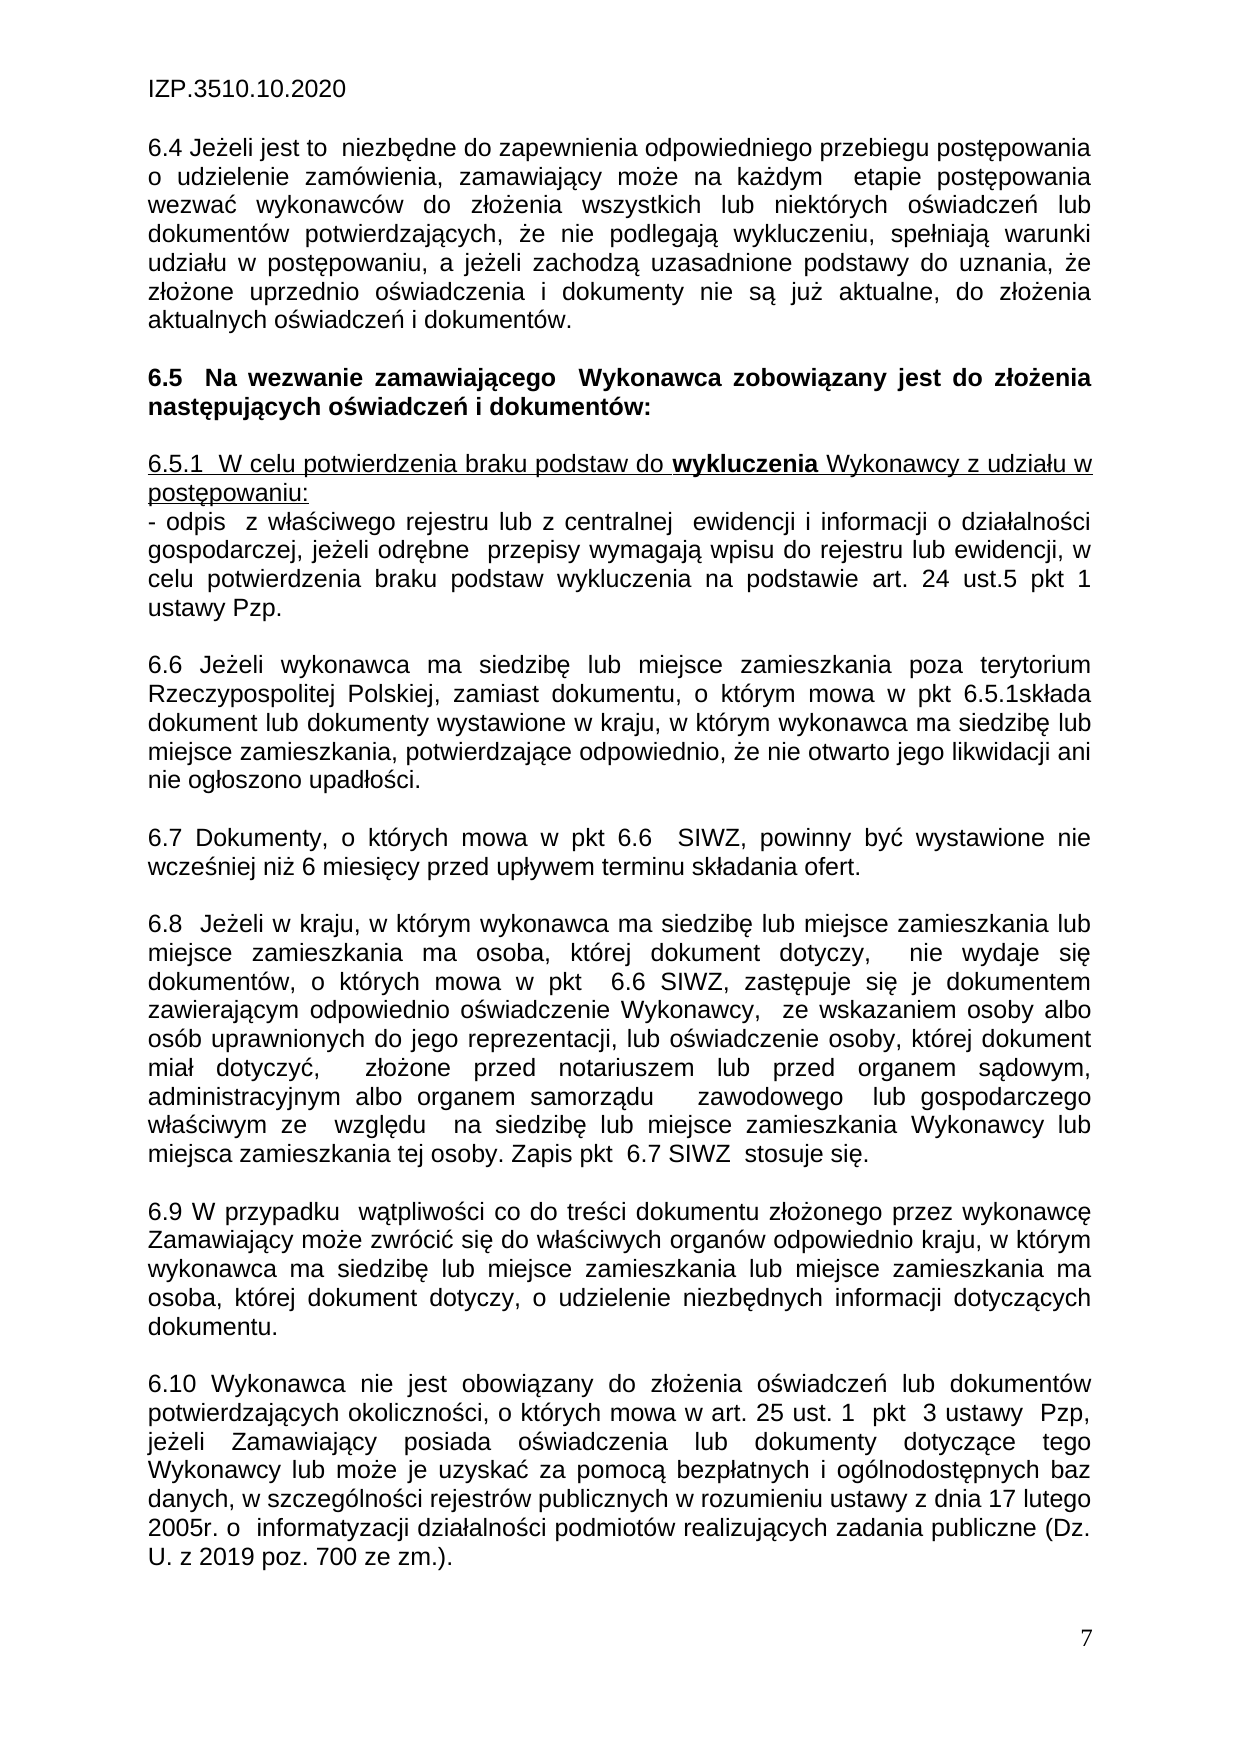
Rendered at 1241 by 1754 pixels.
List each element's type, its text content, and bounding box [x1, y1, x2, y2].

text - odpis z właściwego rejestru lub z centralnej ewidencji i informacji o działalności gospodarczej, jeżeli odrębne przepisy wymagają wpisu do rejestru lub ewidencji, w celu potwierdzenia braku podstaw wykluczenia na podstawie art. 24 ust.5 pkt 1 ustawy Pzp. [148, 507, 1093, 622]
text 6.8 Jeżeli w kraju, w którym wykonawca ma siedzibę lub miejsce zamieszkania lub miejsce zamieszkania ma osoba, której dokument dotyczy, nie wydaje się dokumentów, o których mowa w pkt 6.6 SIWZ, zastępuje się je dokumentem zawierającym odpowiednio oświadczenie Wykonawcy, ze wskazaniem osoby albo osób uprawnionych do jego reprezentacji, lub oświadczenie osoby, której dokument miał dotyczyć, złożone przed notariuszem lub przed organem sądowym, administracyjnym albo organem samorządu zawodowego lub gospodarczego właściwym ze względu na siedzibę lub miejsce zamieszkania Wykonawcy lub miejsca zamieszkania tej osoby. Zapis pkt 6.7 SIWZ stosuje się. [148, 909, 1093, 1168]
text 6.5 Na wezwanie zamawiającego Wykonawca zobowiązany jest do złożenia następujących oświadczeń i dokumentów: [148, 363, 1093, 420]
text 6.10 Wykonawca nie jest obowiązany do złożenia oświadczeń lub dokumentów potwierdzających okoliczności, o których mowa w art. 25 ust. 1 pkt 3 ustawy Pzp, jeżeli Zamawiający posiada oświadczenia lub dokumenty dotyczące tego Wykonawcy lub może je uzyskać za pomocą bezpłatnych i ogólnodostępnych baz danych, w szczególności rejestrów publicznych w rozumieniu ustawy z dnia 17 lutego 2005r. o informatyzacji działalności podmiotów realizujących zadania publiczne (Dz. U. z 2019 poz. 700 ze zm.). [148, 1369, 1093, 1570]
text 6.5.1 W celu potwierdzenia braku podstaw do wykluczenia Wykonawcy z udziału w postępowaniu: [148, 475, 1093, 507]
text 6.6 Jeżeli wykonawca ma siedzibę lub miejsce zamieszkania poza terytorium Rzeczypospolitej Polskiej, zamiast dokumentu, o którym mowa w pkt 6.5.1składa dokument lub dokumenty wystawione w kraju, w którym wykonawca ma siedzibę lub miejsce zamieszkania, potwierdzające odpowiednio, że nie otwarto jego likwidacji ani nie ogłoszono upadłości. [148, 650, 1093, 794]
text 6.4 Jeżeli jest to niezbędne do zapewnienia odpowiedniego przebiegu postępowania o udzielenie zamówienia, zamawiający może na każdym etapie postępowania wezwać wykonawców do złożenia wszystkich lub niektórych oświadczeń lub dokumentów potwierdzających, że nie podlegają wykluczeniu, spełniają warunki udziału w postępowaniu, a jeżeli zachodzą uzasadnione podstawy do uznania, że złożone uprzednio oświadczenia i dokumenty nie są już aktualne, do złożenia aktualnych oświadczeń i dokumentów. [148, 133, 1093, 334]
text 6.5.1 W celu potwierdzenia braku podstaw do wykluczenia Wykonawcy z udziału w postępowaniu: [148, 449, 1093, 474]
text 6.9 W przypadku wątpliwości co do treści dokumentu złożonego przez wykonawcę Zamawiający może zwrócić się do właściwych organów odpowiednio kraju, w którym wykonawca ma siedzibę lub miejsce zamieszkania lub miejsce zamieszkania ma osoba, której dokument dotyczy, o udzielenie niezbędnych informacji dotyczących dokumentu. [148, 1197, 1093, 1340]
text 6.7 Dokumenty, o których mowa w pkt 6.6 SIWZ, powinny być wystawione nie wcześniej niż 6 miesięcy przed upływem terminu składania ofert. [148, 823, 1093, 880]
